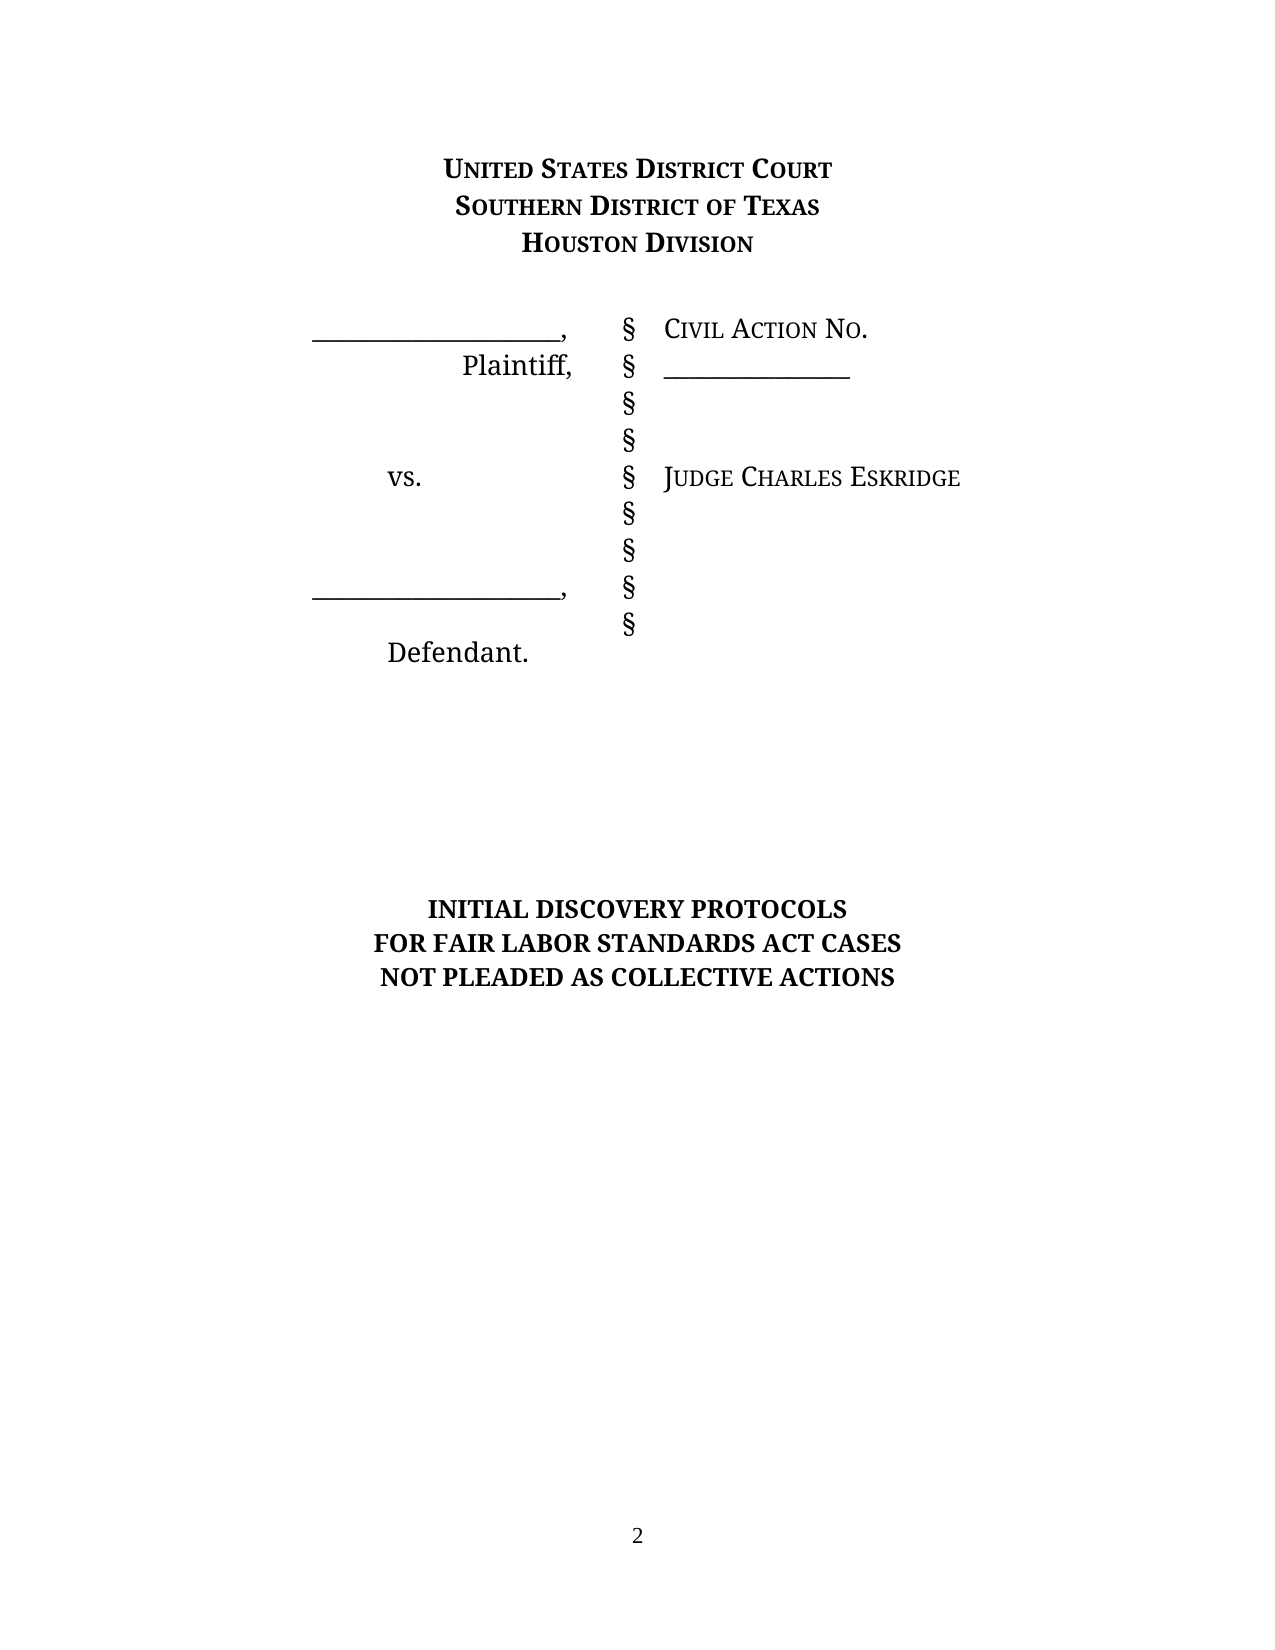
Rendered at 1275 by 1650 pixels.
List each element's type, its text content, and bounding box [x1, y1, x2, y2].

table_header ____________________, Plaintiff, vs. ____________________, Defendant. [300, 298, 609, 682]
text Southern District of Texas [150, 187, 1125, 224]
text INITIAL DISCOVERY PROTOCOLS [150, 891, 1125, 926]
table_header § § § § § § § § § [609, 298, 637, 682]
table_header Civil Action No. _______________ Judge Charles Eskridge [638, 298, 975, 682]
text Houston Division [150, 224, 1125, 261]
text NOT PLEADED AS COLLECTIVE ACTIONS [150, 959, 1125, 994]
text United States District Court [150, 150, 1125, 187]
text FOR FAIR LABOR STANDARDS ACT CASES [150, 926, 1125, 959]
